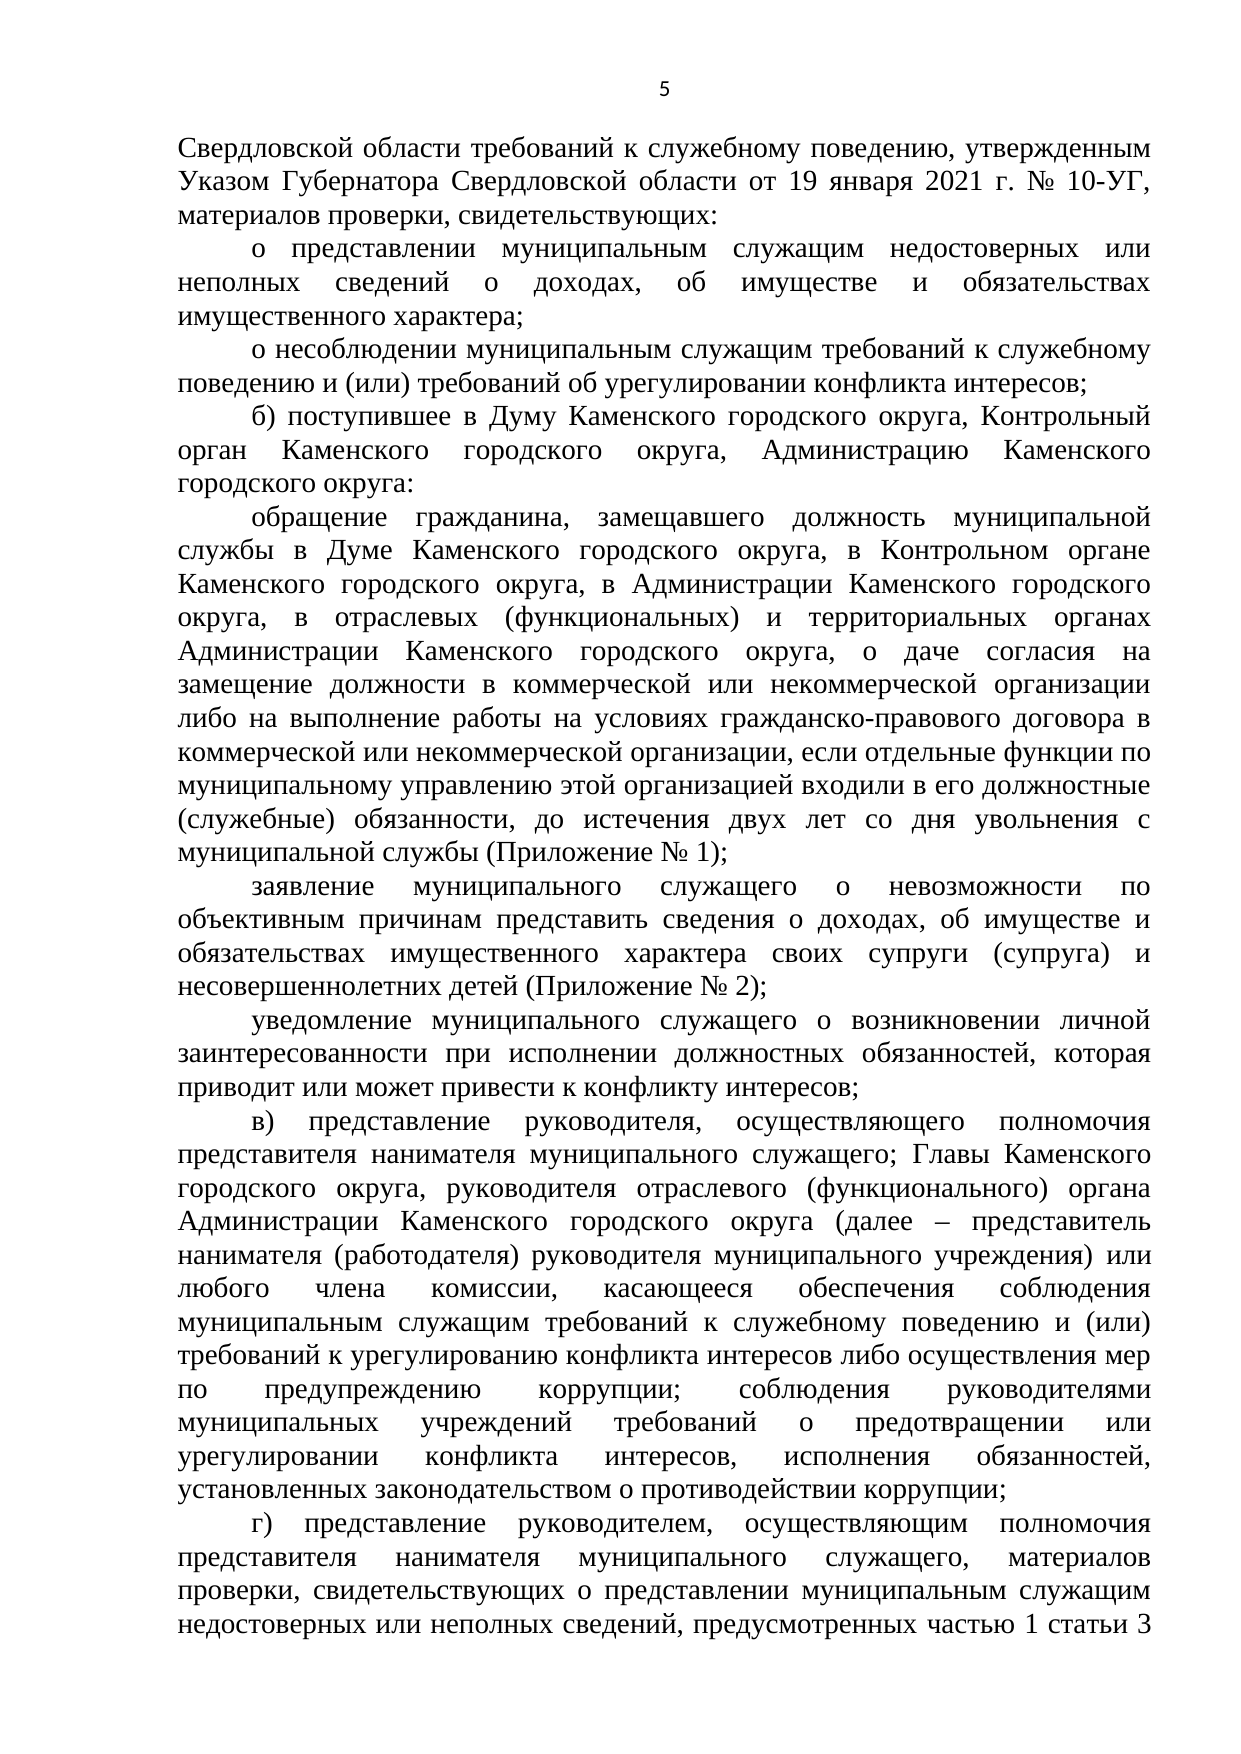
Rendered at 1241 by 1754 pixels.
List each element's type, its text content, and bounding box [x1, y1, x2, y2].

text в) представление руководителя, осуществляющего полномочия представителя нанимателя муниципального служащего; Главы Каменского городского округа, руководителя отраслевого (функционального) органа Администрации Каменского городского округа (далее – представитель нанимателя (работодателя) руководителя муниципального учреждения) или любого члена комиссии, касающееся обеспечения соблюдения муниципальным служащим требований к служебному поведению и (или) требований к урегулированию конфликта интересов либо осуществления мер по предупреждению коррупции; соблюдения руководителями муниципальных учреждений требований о предотвращении или урегулировании конфликта интересов, исполнения обязанностей, установленных законодательством о противодействии коррупции; [177, 1103, 1152, 1505]
text обращение гражданина, замещавшего должность муниципальной службы в Думе Каменского городского округа, в Контрольном органе Каменского городского округа, в Администрации Каменского городского округа, в отраслевых (функциональных) и территориальных органах Администрации Каменского городского округа, о даче согласия на замещение должности в коммерческой или некоммерческой организации либо на выполнение работы на условиях гражданско-правового договора в коммерческой или некоммерческой организации, если отдельные функции по муниципальному управлению этой организацией входили в его должностные (служебные) обязанности, до истечения двух лет со дня увольнения с муниципальной службы (Приложение № 1); [177, 499, 1152, 868]
text б) поступившее в Думу Каменского городского округа, Контрольный орган Каменского городского округа, Администрацию Каменского городского округа: [177, 398, 1152, 499]
text о представлении муниципальным служащим недостоверных или неполных сведений о доходах, об имуществе и обязательствах имущественного характера; [177, 231, 1152, 331]
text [177, 130, 1152, 231]
text о несоблюдении муниципальным служащим требований к служебному поведению и (или) требований об урегулировании конфликта интересов; [177, 331, 1152, 398]
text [177, 1505, 1152, 1639]
text заявление муниципального служащего о невозможности по объективным причинам представить сведения о доходах, об имуществе и обязательствах имущественного характера своих супруги (супруга) и несовершеннолетних детей (Приложение № 2); [177, 868, 1152, 1002]
text уведомление муниципального служащего о возникновении личной заинтересованности при исполнении должностных обязанностей, которая приводит или может привести к конфликту интересов; [177, 1002, 1152, 1103]
